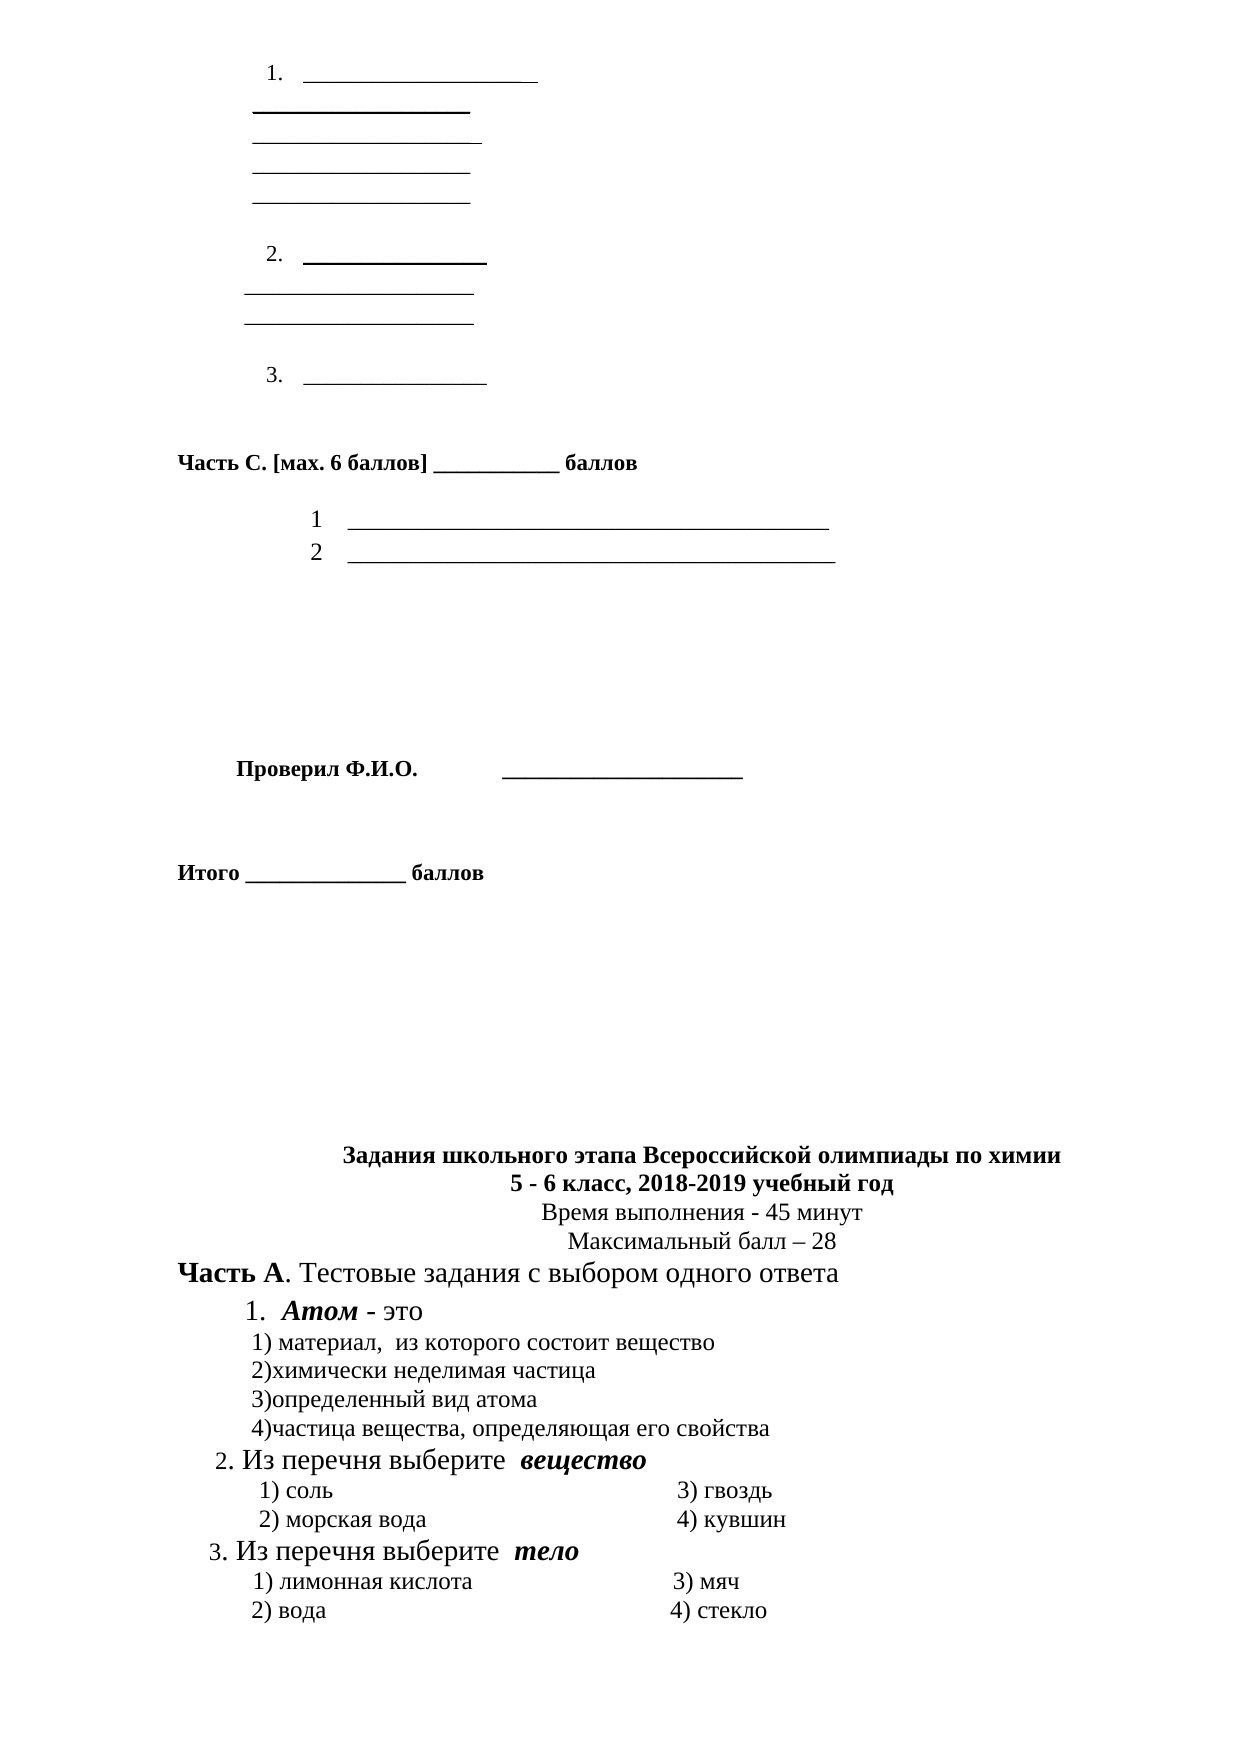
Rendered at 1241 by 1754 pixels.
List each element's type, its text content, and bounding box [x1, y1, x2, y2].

text 1) материал, из которого состоит вещество [177, 1327, 1152, 1356]
list ____________________ [244, 301, 1152, 327]
list ____________________ [244, 271, 1152, 297]
text Время выполнения - 45 минут [252, 1197, 1152, 1226]
list __________________________________________ [310, 504, 1152, 533]
list ___________________ [252, 119, 1152, 146]
text 2. Из перечня выберите вещество [177, 1442, 1152, 1475]
text Задания школьного этапа Всероссийской олимпиады по химии [252, 1140, 1152, 1168]
text 1) соль 3) гвоздь [177, 1475, 1152, 1504]
text 1) лимонная кислота 3) мяч [177, 1566, 1152, 1595]
text 2) морская вода 4) кувшин [177, 1504, 1152, 1533]
list ___________________ [266, 59, 1152, 86]
list _______________________________________ [310, 537, 1152, 566]
text Проверил Ф.И.О. _____________________ [177, 755, 1152, 781]
list Атом - это [244, 1293, 1152, 1327]
text 2)химически неделимая частица [177, 1356, 1152, 1384]
text 3)определенный вид атома [177, 1384, 1152, 1413]
list ___________________ [252, 89, 1152, 116]
text Итого ______________ баллов [177, 859, 1152, 885]
list ___________________ [252, 180, 1152, 206]
text Максимальный балл – 28 [252, 1226, 1152, 1255]
text Часть А. Тестовые задания с выбором одного ответа [177, 1255, 1152, 1288]
text 3. Из перечня выберите тело [177, 1533, 1152, 1566]
text 4)частица вещества, определяющая его свойства [177, 1413, 1152, 1442]
list ___________________ [252, 150, 1152, 176]
list ________________ [266, 361, 1152, 388]
list ________________ [266, 240, 1152, 267]
text 5 - 6 класс, 2018-2019 учебный год [252, 1168, 1152, 1197]
text Часть С. [мах. 6 баллов] ___________ баллов [177, 449, 1152, 475]
text 2) вода 4) стекло [177, 1595, 1152, 1624]
